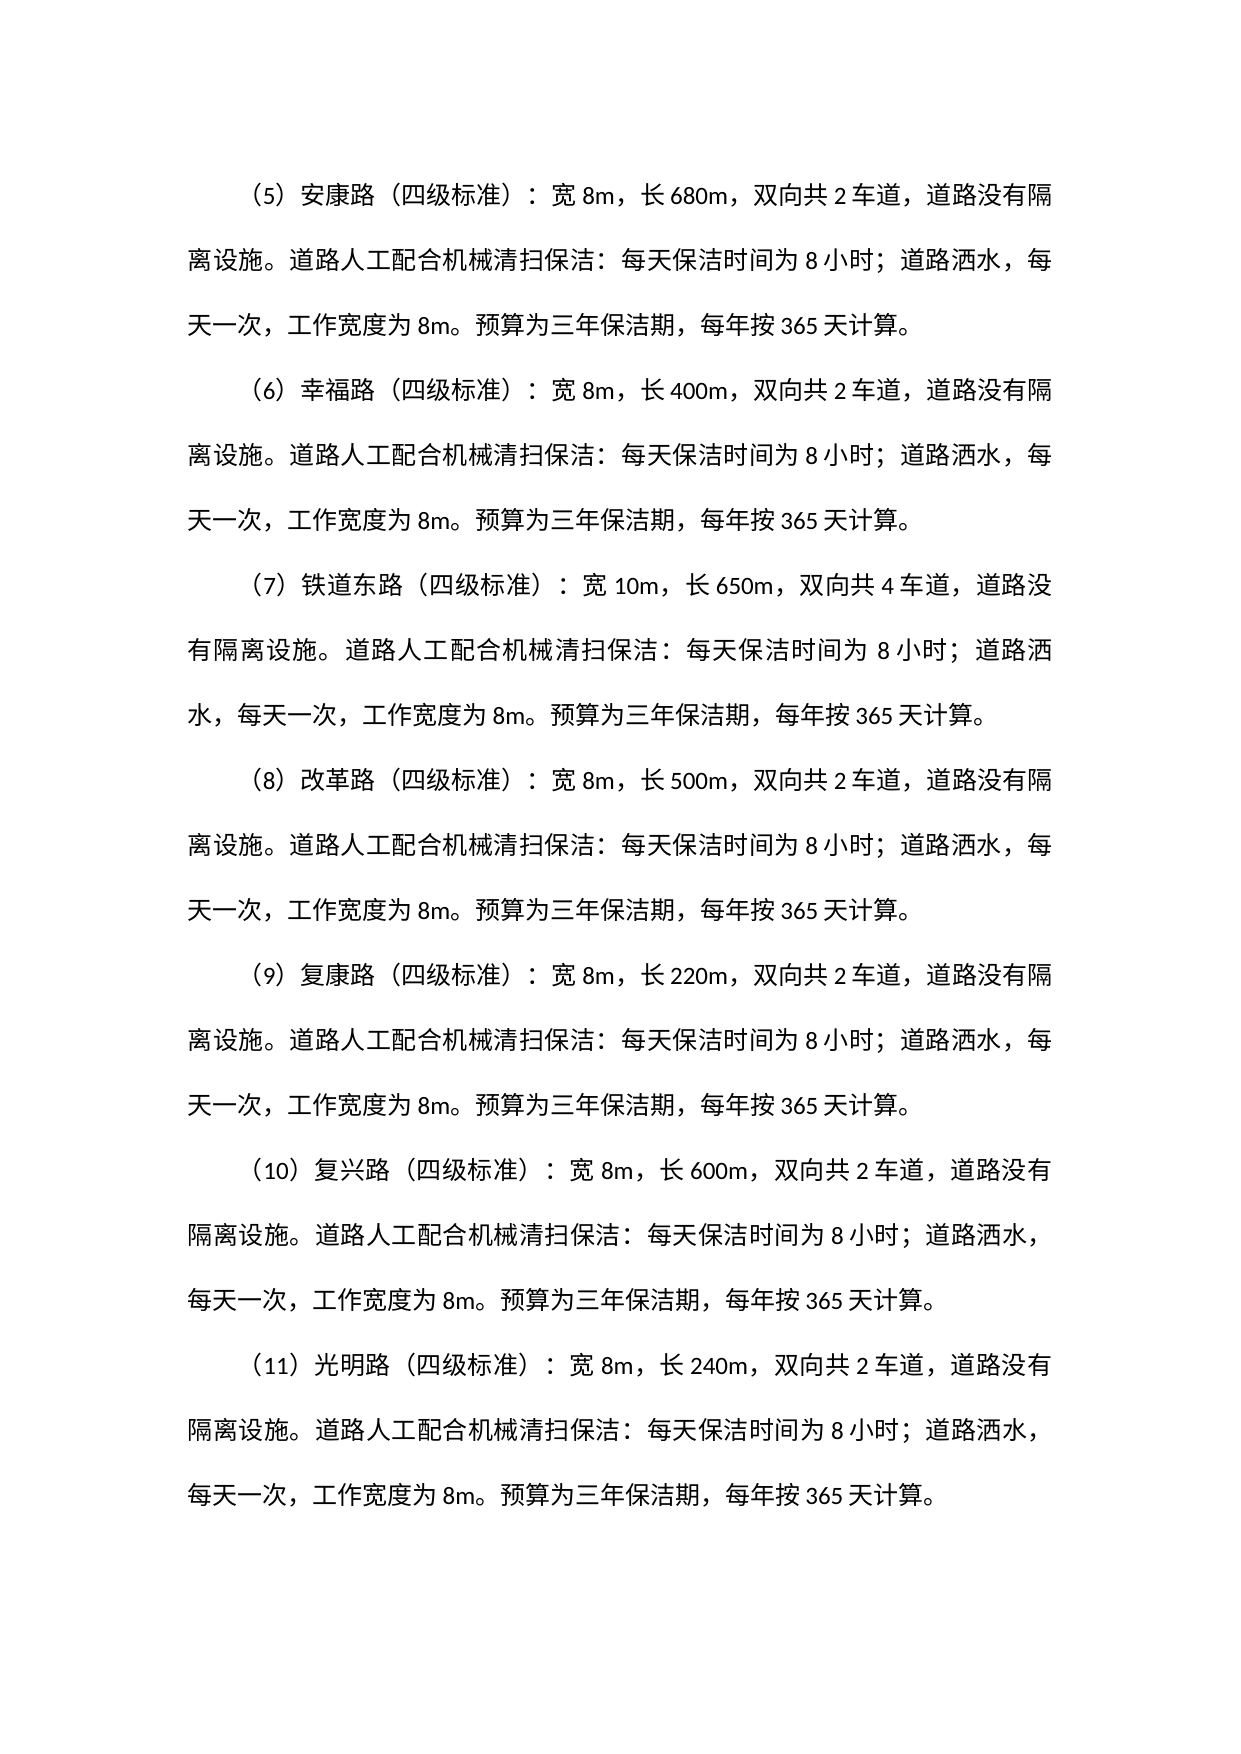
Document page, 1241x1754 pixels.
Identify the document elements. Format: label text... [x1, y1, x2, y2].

text （6）幸福路（四级标准）：宽8m，长400m，双向共2车道，道路没有隔离设施。道路人工配合机械清扫保洁：每天保洁时间为8小时；道路洒水，每天一次，工作宽度为8m。预算为三年保洁期，每年按365天计算。 [187, 357, 1053, 552]
text （7）铁道东路（四级标准）：宽10m，长650m，双向共4车道，道路没有隔离设施。道路人工配合机械清扫保洁：每天保洁时间为8小时；道路洒水，每天一次，工作宽度为8m。预算为三年保洁期，每年按365天计算。 [187, 552, 1053, 747]
text （9）复康路（四级标准）：宽8m，长220m，双向共2车道，道路没有隔离设施。道路人工配合机械清扫保洁：每天保洁时间为8小时；道路洒水，每天一次，工作宽度为8m。预算为三年保洁期，每年按365天计算。 [187, 942, 1053, 1137]
text （5）安康路（四级标准）：宽8m，长680m，双向共2车道，道路没有隔离设施。道路人工配合机械清扫保洁：每天保洁时间为8小时；道路洒水，每天一次，工作宽度为8m。预算为三年保洁期，每年按365天计算。 [187, 162, 1053, 357]
text （10）复兴路（四级标准）：宽8m，长600m，双向共2车道，道路没有隔离设施。道路人工配合机械清扫保洁：每天保洁时间为8小时；道路洒水，每天一次，工作宽度为8m。预算为三年保洁期，每年按365天计算。 [187, 1137, 1053, 1332]
text （11）光明路（四级标准）：宽8m，长240m，双向共2车道，道路没有隔离设施。道路人工配合机械清扫保洁：每天保洁时间为8小时；道路洒水，每天一次，工作宽度为8m。预算为三年保洁期，每年按365天计算。 [187, 1332, 1053, 1527]
text （8）改革路（四级标准）：宽8m，长500m，双向共2车道，道路没有隔离设施。道路人工配合机械清扫保洁：每天保洁时间为8小时；道路洒水，每天一次，工作宽度为8m。预算为三年保洁期，每年按365天计算。 [187, 747, 1053, 942]
